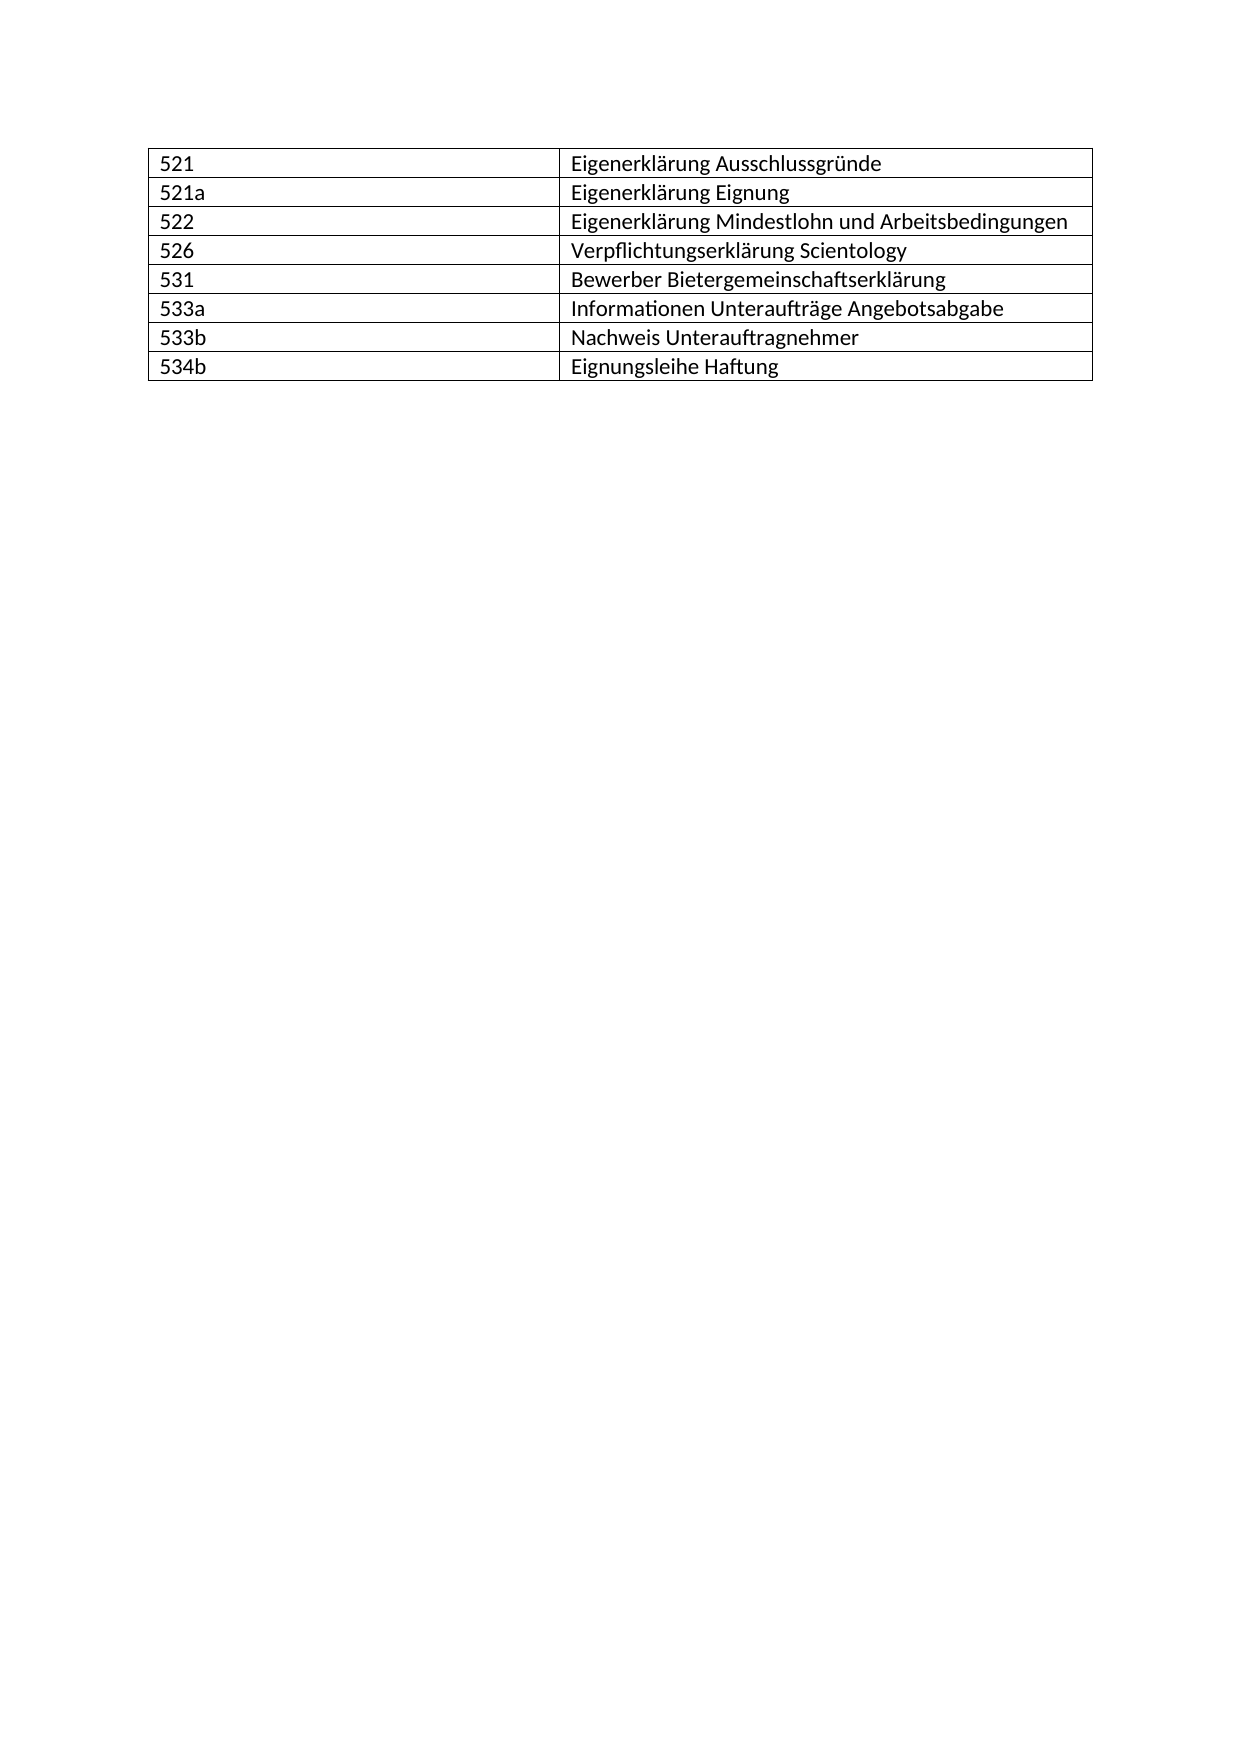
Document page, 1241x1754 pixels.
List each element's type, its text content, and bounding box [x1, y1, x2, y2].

table_cell 526 [149, 236, 559, 264]
table_cell Verpflichtungserklärung Scientology [560, 236, 1092, 264]
table_cell 521a [149, 178, 559, 206]
table_cell Nachweis Unterauftragnehmer [560, 323, 1092, 351]
table_cell Eignungsleihe Haftung [560, 352, 1092, 380]
table_cell Eigenerklärung Mindestlohn und Arbeitsbedingungen [560, 207, 1092, 235]
table_cell Eigenerklärung Eignung [560, 178, 1092, 206]
table_cell 533b [149, 323, 559, 351]
table_cell 533a [149, 294, 559, 322]
table_cell 522 [149, 207, 559, 235]
table_cell 531 [149, 265, 559, 293]
table_cell 521 [149, 149, 559, 177]
table_cell Informationen Unteraufträge Angebotsabgabe [560, 294, 1092, 322]
table_cell Eigenerklärung Ausschlussgründe [560, 149, 1092, 177]
table_cell Bewerber Bietergemeinschaftserklärung [560, 265, 1092, 293]
table_cell 534b [149, 352, 559, 380]
